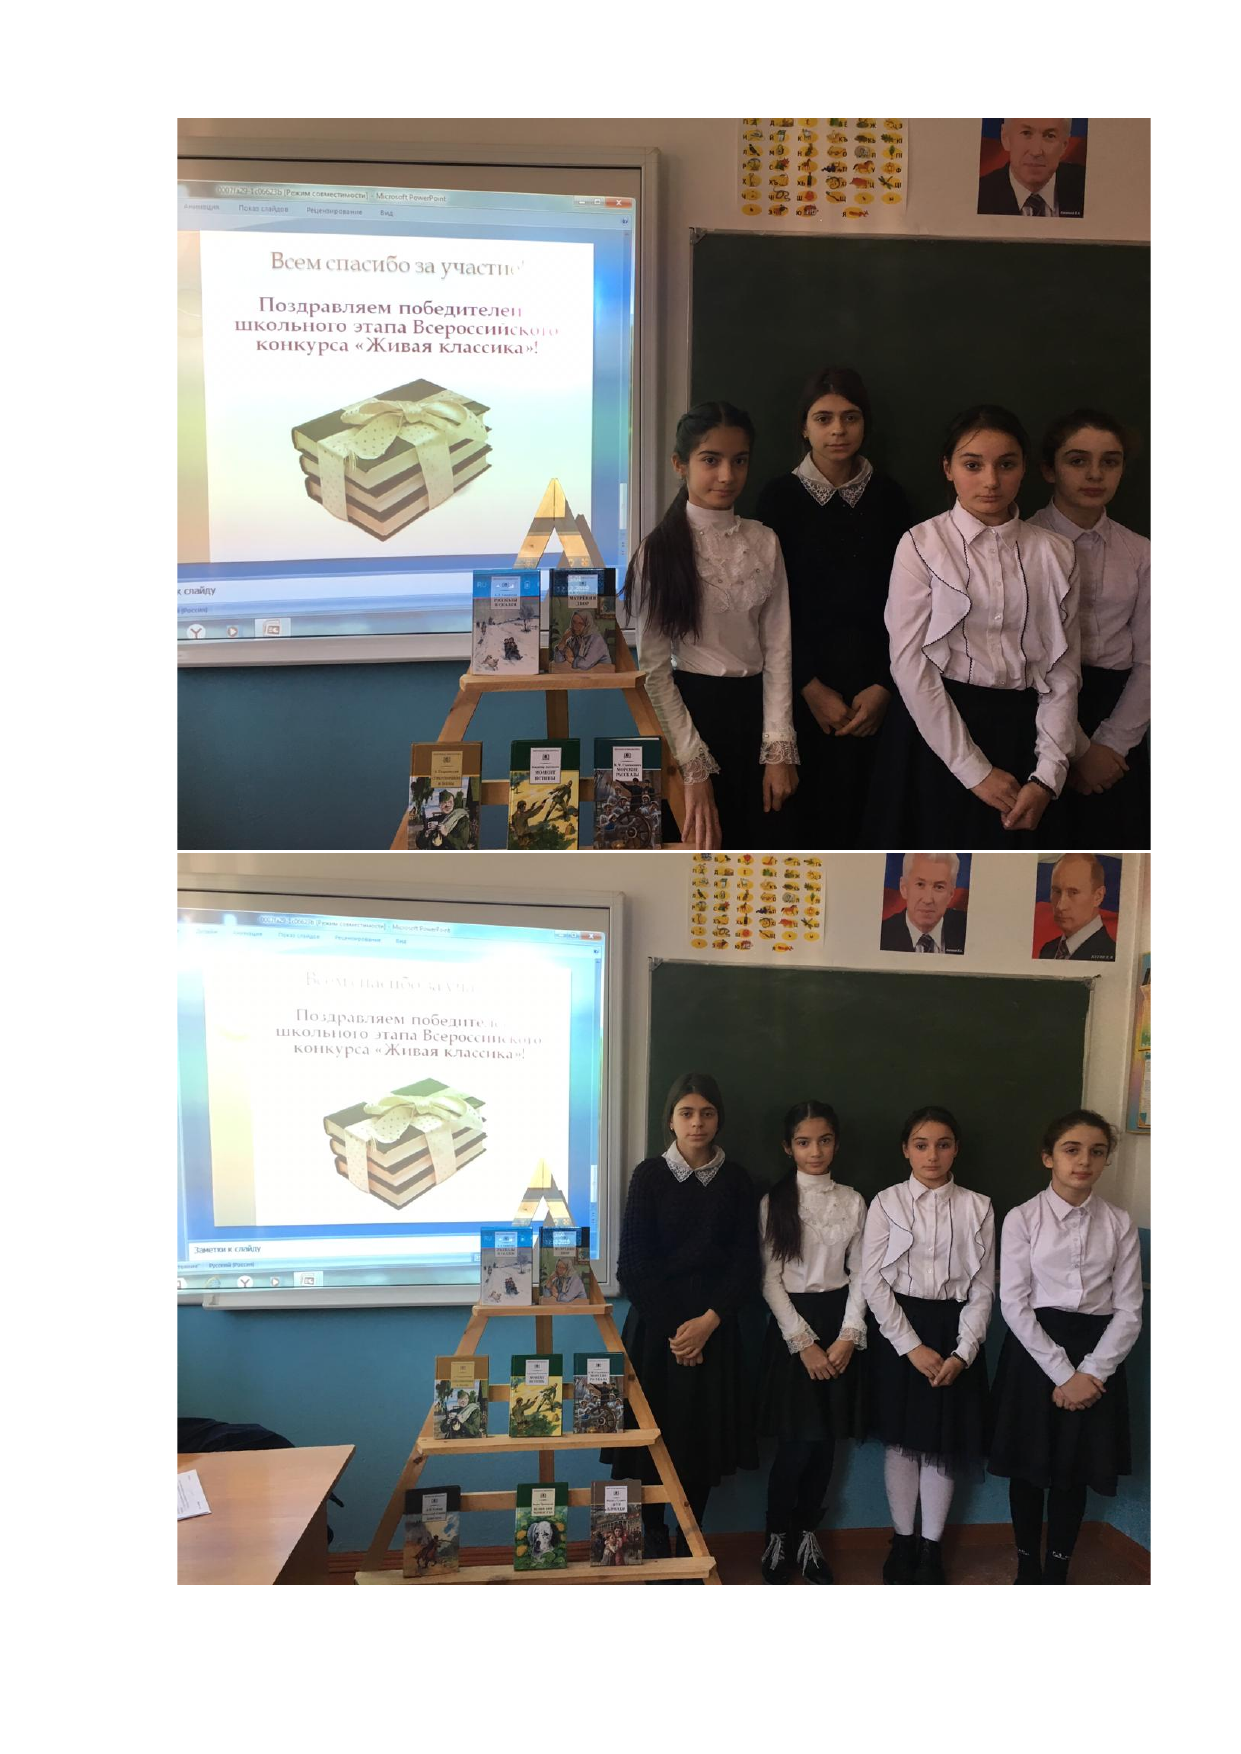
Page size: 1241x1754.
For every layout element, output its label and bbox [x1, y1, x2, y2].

picture [177, 853, 1151, 1585]
picture [177, 118, 1151, 850]
